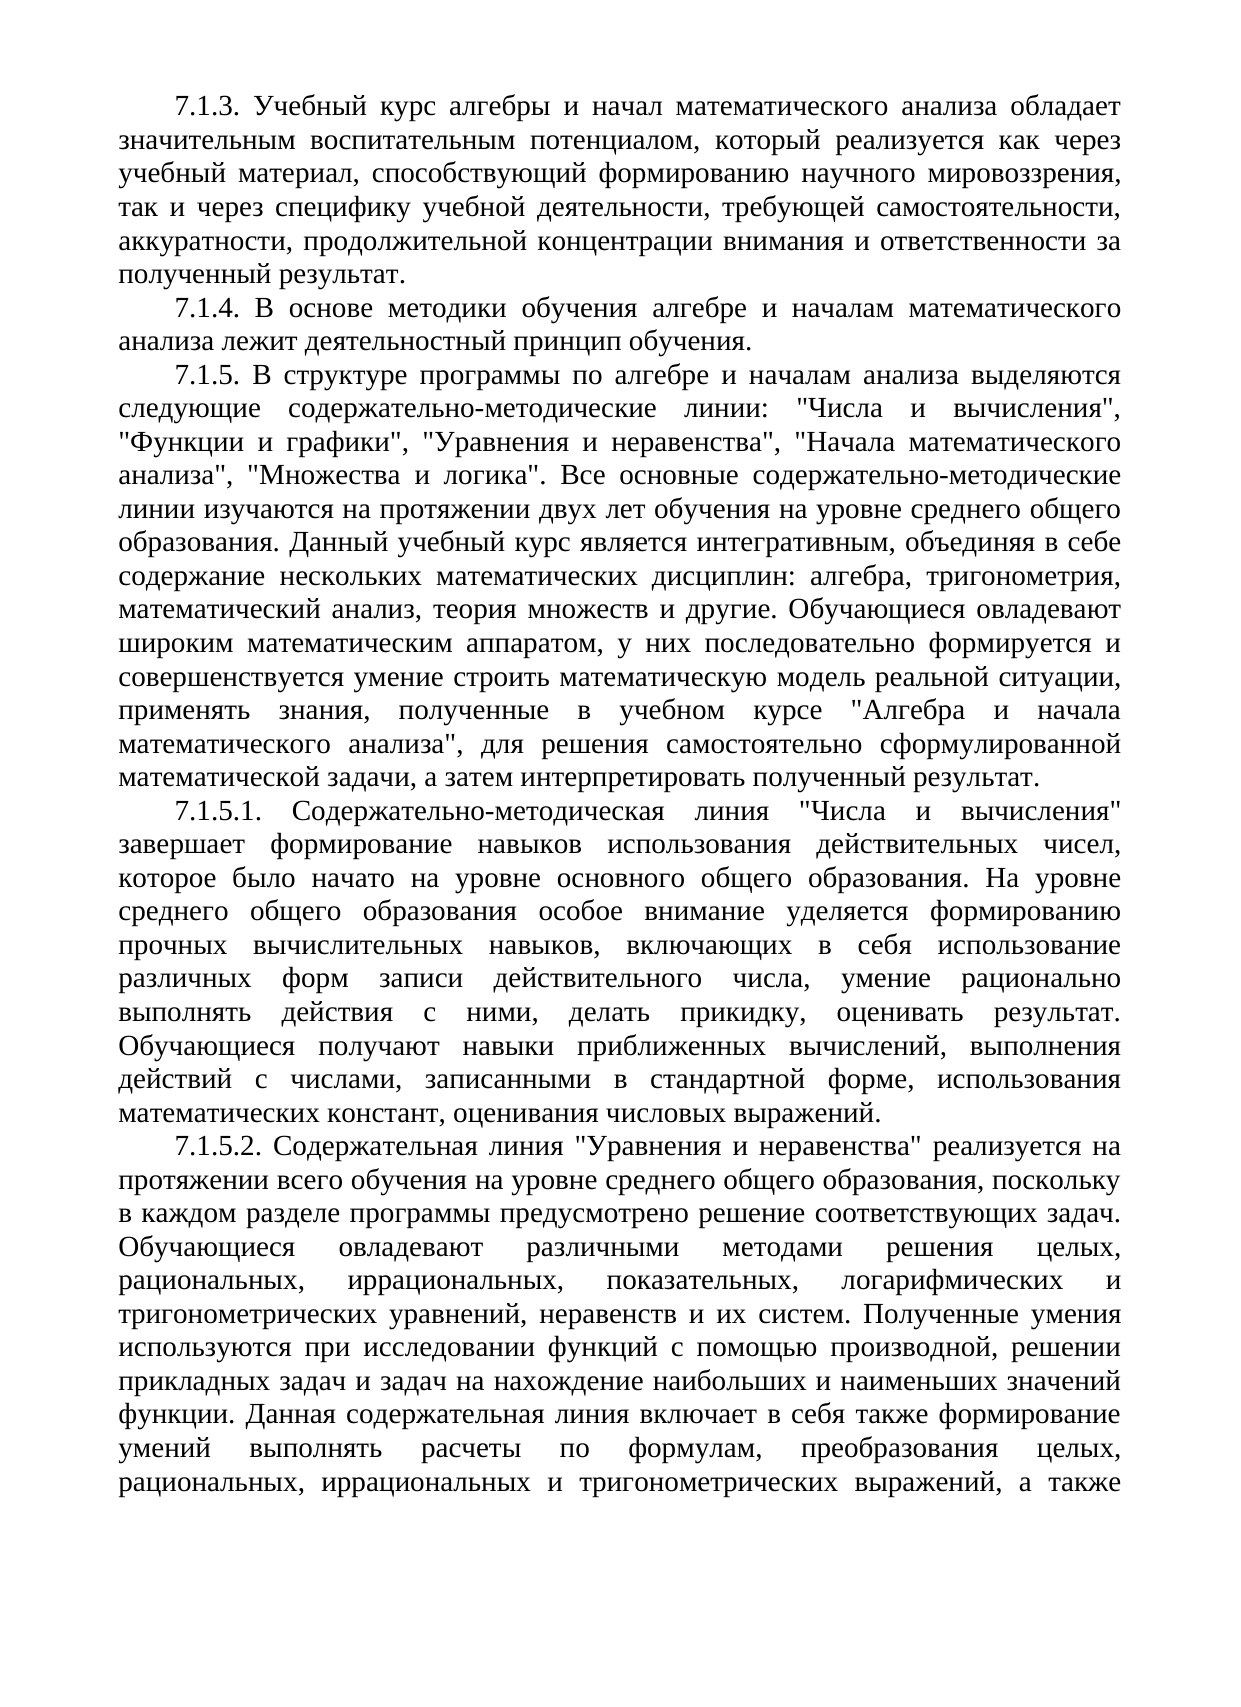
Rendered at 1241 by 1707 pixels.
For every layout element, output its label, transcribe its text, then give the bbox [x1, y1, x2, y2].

text 7.1.5.1. Содержательно-методическая линия "Числа и вычисления" завершает формирование навыков использования действительных чисел, которое было начато на уровне основного общего образования. На уровне среднего общего образования особое внимание уделяется формированию прочных вычислительных навыков, включающих в себя использование различных форм записи действительного числа, умение рационально выполнять действия с ними, делать прикидку, оценивать результат. Обучающиеся получают навыки приближенных вычислений, выполнения действий с числами, записанными в стандартной форме, использования математических констант, оценивания числовых выражений. [118, 793, 1122, 1128]
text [118, 1128, 1122, 1497]
text 7.1.4. В основе методики обучения алгебре и началам математического анализа лежит деятельностный принцип обучения. [118, 290, 1122, 357]
text 7.1.3. Учебный курс алгебры и начал математического анализа обладает значительным воспитательным потенциалом, который реализуется как через учебный материал, способствующий формированию научного мировоззрения, так и через специфику учебной деятельности, требующей самостоятельности, аккуратности, продолжительной концентрации внимания и ответственности за полученный результат. [118, 88, 1122, 290]
text 7.1.5. В структуре программы по алгебре и началам анализа выделяются следующие содержательно-методические линии: "Числа и вычисления", "Функции и графики", "Уравнения и неравенства", "Начала математического анализа", "Множества и логика". Все основные содержательно-методические линии изучаются на протяжении двух лет обучения на уровне среднего общего образования. Данный учебный курс является интегративным, объединяя в себе содержание нескольких математических дисциплин: алгебра, тригонометрия, математический анализ, теория множеств и другие. Обучающиеся овладевают широким математическим аппаратом, у них последовательно формируется и совершенствуется умение строить математическую модель реальной ситуации, применять знания, полученные в учебном курсе "Алгебра и начала математического анализа", для решения самостоятельно сформулированной математической задачи, а затем интерпретировать полученный результат. [118, 357, 1122, 793]
